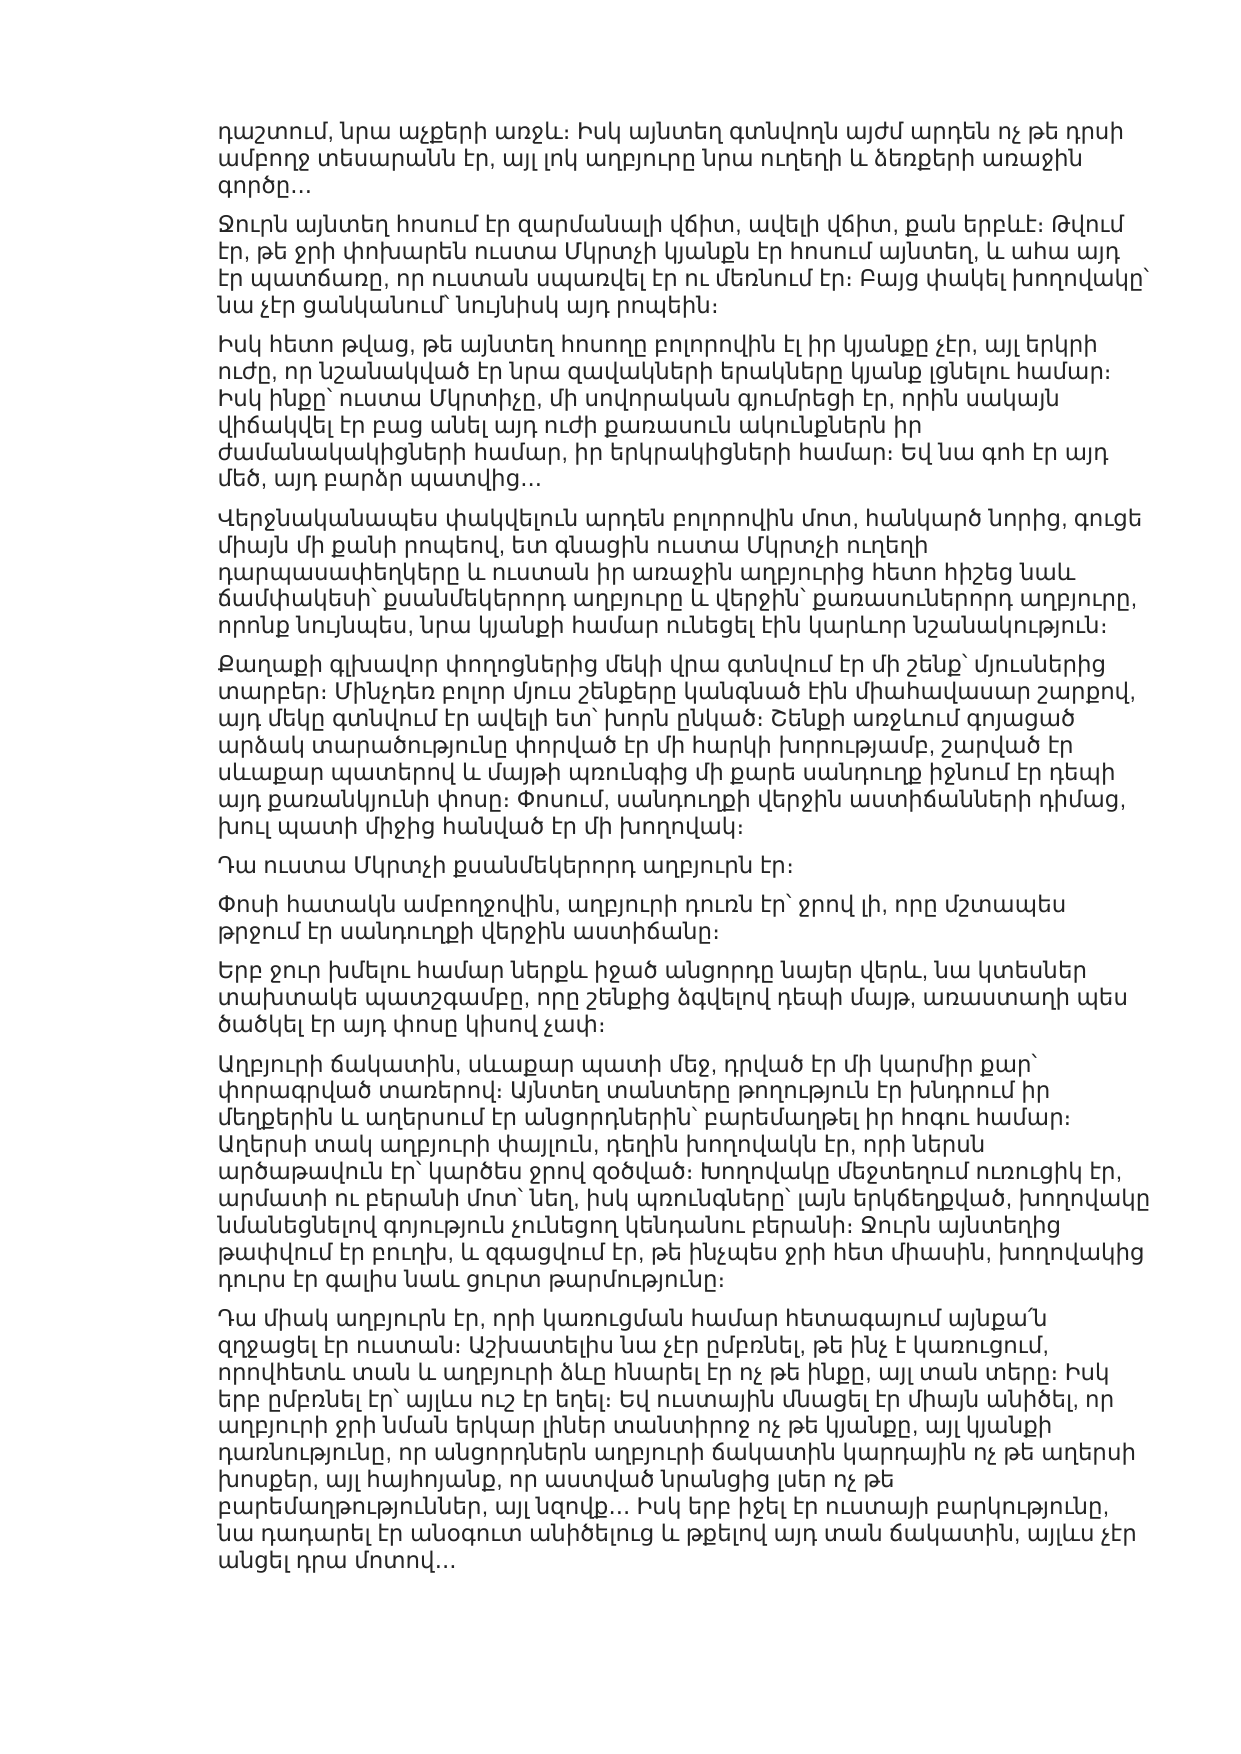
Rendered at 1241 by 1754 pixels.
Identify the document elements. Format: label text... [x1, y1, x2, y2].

text Դա ուստա Մկրտչի քսանմեկերորդ աղբյուրն էր։ [217, 852, 1152, 879]
text Իսկ հետո թվաց, թե այնտեղ հոսողը բոլորովին էլ իր կյանքը չէր, այլ երկրի ուժը, որ նշանակված էր նրա զավակների երակները կյանք լցնելու համար։ Իսկ ինքը՝ ուստա Մկրտիչը, մի սովորական գյումրեցի էր, որին սակայն վիճակվել էր բաց անել այդ ուժի քառասուն ակունքներն իր ժամանակակիցների համար, իր երկրակիցների համար։ Եվ նա գոհ էր այդ մեծ, այդ բարձր պատվից... [217, 331, 1152, 492]
text Աղբյուրի ճակատին, սևաքար պատի մեջ, դրված էր մի կարմիր քար՝ փորագրված տառերով։ Այնտեղ տանտերը թողություն էր խնդրում իր մեղքերին և աղերսում էր անցորդներին՝ բարեմաղթել իր հոգու համար։ Աղերսի տակ աղբյուրի փայլուն, դեղին խողովակն էր, որի ներսն արծաթավուն էր՝ կարծես ջրով զօծված։ Խողովակը մեջտեղում ուռուցիկ էր, արմատի ու բերանի մոտ՝ նեղ, իսկ պռունգները՝ լայն երկճեղքված, խողովակը նմանեցնելով գոյություն չունեցող կենդանու բերանի։ Ջուրն այնտեղից թափվում էր բուղխ, և զգացվում էր, թե ինչպես ջրի հետ միասին, խողովակից դուրս էր գալիս նաև ցուրտ թարմությունը։ [217, 1051, 1152, 1292]
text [217, 118, 1152, 198]
text Դա միակ աղբյուրն էր, որի կառուցման համար հետագայում այնքա՛ն զղջացել էր ուստան։ Աշխատելիս նա չէր ըմբռնել, թե ինչ է կառուցում, որովհետև տան և աղբյուրի ձևը հնարել էր ոչ թե ինքը, այլ տան տերը։ Իսկ երբ ըմբռնել էր՝ այլևս ուշ էր եղել։ Եվ ուստային մնացել էր միայն անիծել, որ աղբյուրի ջրի նման երկար լիներ տանտիրոջ ոչ թե կյանքը, այլ կյանքի դառնությունը, որ անցորդներն աղբյուրի ճակատին կարդային ոչ թե աղերսի խոսքեր, այլ հայհոյանք, որ աստված նրանցից լսեր ոչ թե բարեմաղթություններ, այլ նզովք... Իսկ երբ իջել էր ուստայի բարկությունը, նա դադարել էր անօգուտ անիծելուց և թքելով այդ տան ճակատին, այլևս չէր անցել դրա մոտով... [217, 1305, 1152, 1574]
text Փոսի հատակն ամբողջովին, աղբյուրի դուռն էր՝ ջրով լի, որը մշտապես թրջում էր սանդուղքի վերջին աստիճանը։ [217, 891, 1152, 945]
text Երբ ջուր խմելու համար ներքև իջած անցորդը նայեր վերև, նա կտեսներ տախտակե պատշգամբը, որը շենքից ձգվելով դեպի մայթ, առաստաղի պես ծածկել էր այդ փոսը կիսով չափ։ [217, 957, 1152, 1038]
text Ջուրն այնտեղ հոսում էր զարմանալի վճիտ, ավելի վճիտ, քան երբևէ։ Թվում էր, թե ջրի փոխարեն ուստա Մկրտչի կյանքն էր հոսում այնտեղ, և ահա այդ էր պատճառը, որ ուստան սպառվել էր ու մեռնում էր։ Բայց փակել խողովակը՝ նա չէր ցանկանում՝ նույնիսկ այդ րոպեին։ [217, 211, 1152, 318]
text Քաղաքի գլխավոր փողոցներից մեկի վրա գտնվում էր մի շենք՝ մյուսներից տարբեր։ Մինչդեռ բոլոր մյուս շենքերը կանգնած էին միահավասար շարքով, այդ մեկը գտնվում էր ավելի ետ՝ խորն ընկած։ Շենքի առջևում գոյացած արձակ տարածությունը փորված էր մի հարկի խորությամբ, շարված էր սևաքար պատերով և մայթի պռունգից մի քարե սանդուղք իջնում էր դեպի այդ քառանկյունի փոսը։ Փոսում, սանդուղքի վերջին աստիճանների դիմաց, խուլ պատի միջից հանված էր մի խողովակ։ [217, 652, 1152, 839]
text Վերջնականապես փակվելուն արդեն բոլորովին մոտ, հանկարծ նորից, գուցե միայն մի քանի րոպեով, ետ գնացին ուստա Մկրտչի ուղեղի դարպասափեղկերը և ուստան իր առաջին աղբյուրից հետո հիշեց նաև ճամփակեսի՝ քսանմեկերորդ աղբյուրը և վերջին՝ քառասուներորդ աղբյուրը, որոնք նույնպես, նրա կյանքի համար ունեցել էին կարևոր նշանակություն։ [217, 505, 1152, 639]
